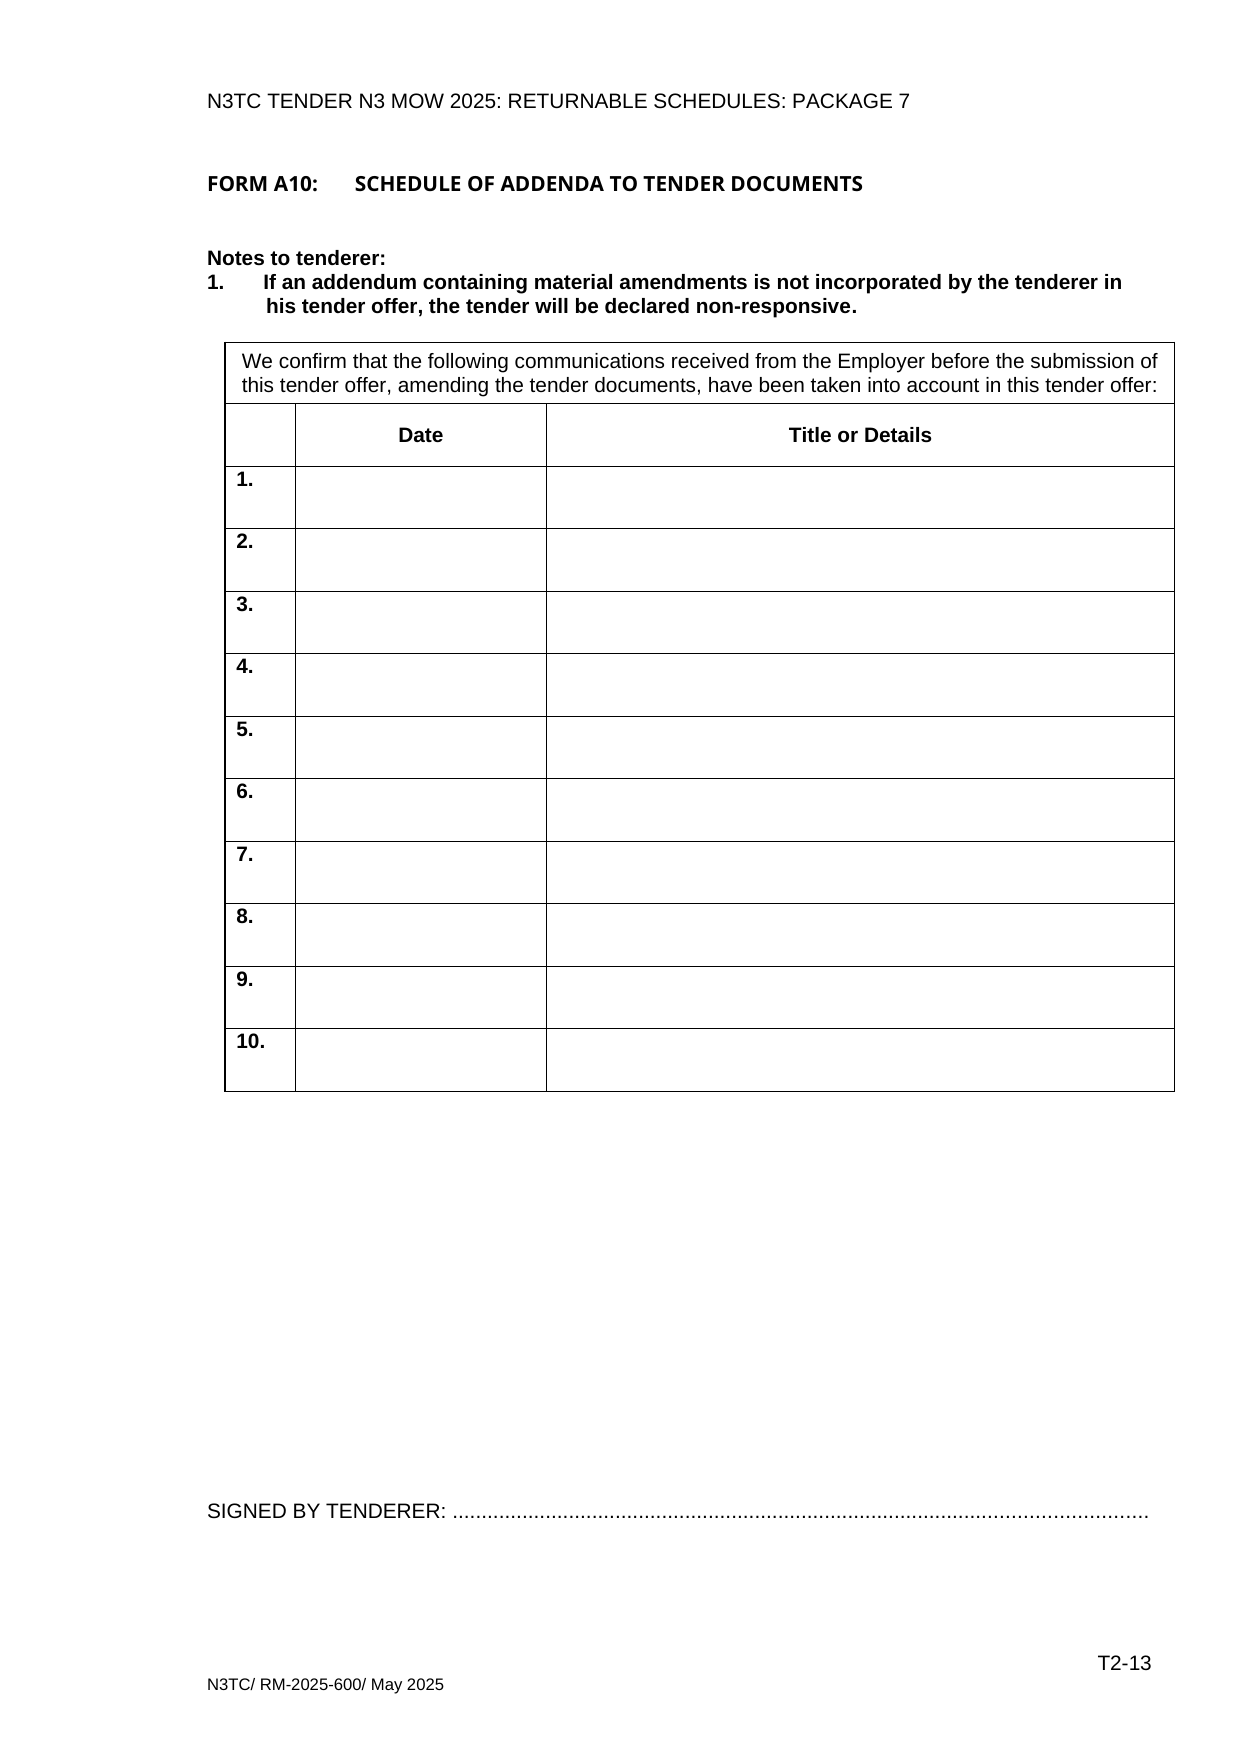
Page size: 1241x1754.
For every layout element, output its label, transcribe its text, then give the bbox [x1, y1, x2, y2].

table_cell [296, 904, 546, 966]
table_cell [226, 592, 295, 653]
text 1. If an addendum containing material amendments is not incorporated by the tenderer in [207, 270, 1152, 294]
table_cell [296, 592, 546, 653]
table_cell [296, 467, 546, 528]
table_cell [547, 842, 1174, 903]
table_cell [226, 967, 295, 1028]
table_cell [226, 467, 295, 528]
table_cell [226, 779, 295, 841]
text N3TC TENDER N3 MOW 2025: RETURNABLE SCHEDULES: PACKAGE 7 [207, 89, 1152, 113]
table_cell [296, 967, 546, 1028]
table_cell [547, 904, 1174, 966]
table_cell [547, 529, 1174, 591]
table_cell Date [296, 404, 546, 466]
table_cell [226, 842, 295, 903]
table_cell [547, 592, 1174, 653]
table_cell [547, 1029, 1174, 1091]
table_cell [226, 717, 295, 778]
table_cell [296, 1029, 546, 1091]
table_cell [226, 654, 295, 716]
table_cell [547, 467, 1174, 528]
table_header We confirm that the following communications received from the Employer before the submission of this tender offer, amending the tender documents, have been taken into account in this tender offer: [226, 343, 1174, 403]
table_cell [547, 717, 1174, 778]
table_cell [226, 529, 295, 591]
table_cell [226, 1029, 295, 1091]
table_cell [296, 717, 546, 778]
text SIGNED BY TENDERER: [207, 1499, 1152, 1523]
text Notes to tenderer: [207, 246, 1152, 270]
table_cell [296, 779, 546, 841]
table_cell [547, 779, 1174, 841]
table_cell [226, 404, 295, 466]
table_cell [296, 529, 546, 591]
table_cell [547, 654, 1174, 716]
table_cell [296, 654, 546, 716]
text his tender offer, the tender will be declared non-responsive. [266, 294, 1152, 318]
text FORM A10: SCHEDULE OF ADDENDA TO TENDER DOCUMENTS [207, 169, 1152, 198]
table_cell [547, 967, 1174, 1028]
table_cell [296, 842, 546, 903]
table_cell [226, 904, 295, 966]
table_cell Title or Details [547, 404, 1174, 466]
